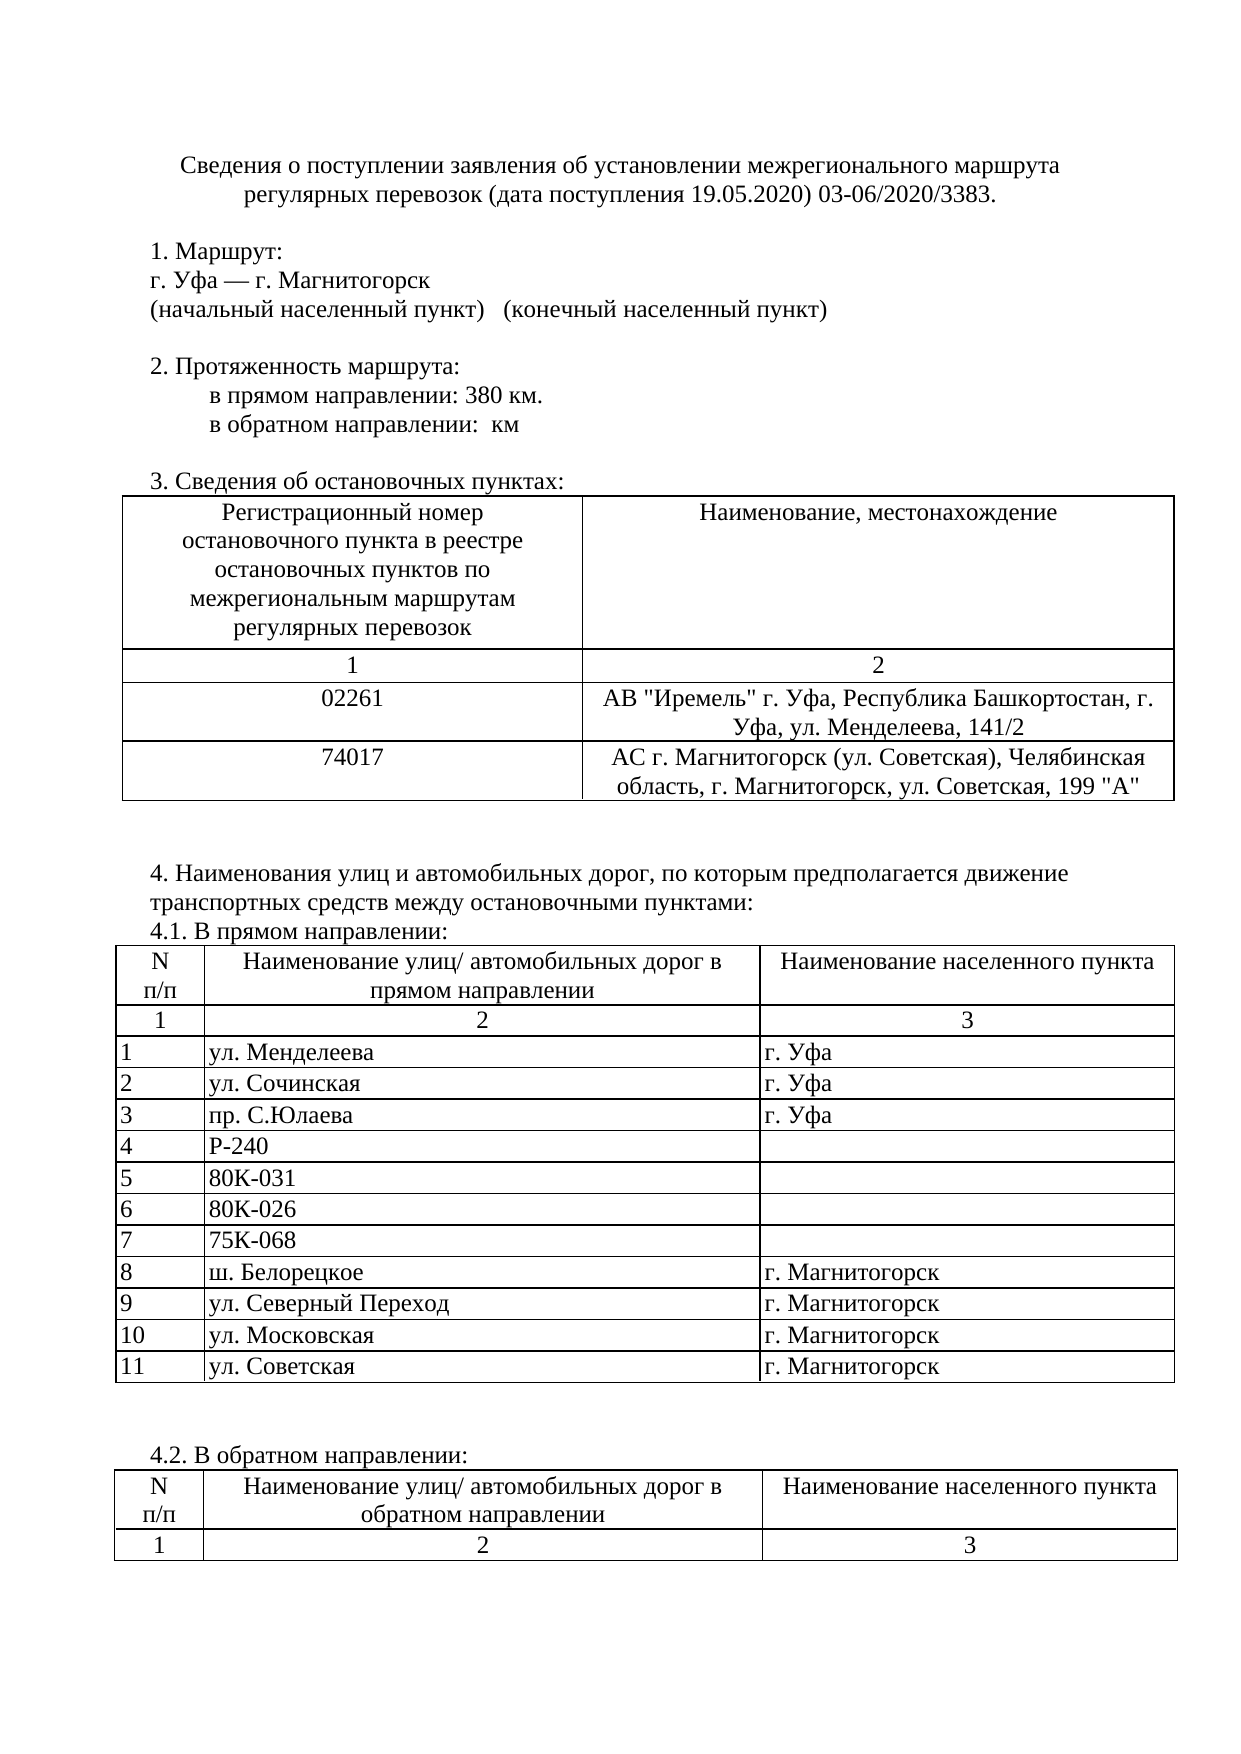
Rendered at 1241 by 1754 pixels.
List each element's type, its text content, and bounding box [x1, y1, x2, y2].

table_cell 74017 [123, 742, 582, 799]
table_cell 80К-026 [205, 1194, 759, 1224]
table_cell 1 [115, 1529, 203, 1560]
table_cell 2 [117, 1068, 204, 1098]
text в прямом направлении: 380 км. [150, 380, 1090, 409]
table_cell 75К-068 [205, 1226, 759, 1256]
table_header Наименование улиц/ автомобильных дорог в прямом направлении [205, 946, 759, 1004]
table_cell г. Магнитогорск [761, 1257, 1174, 1287]
table_header N п/п [115, 1471, 203, 1528]
table_cell 7 [117, 1226, 204, 1256]
table_cell г. Магнитогорск [761, 1352, 1174, 1381]
table_cell г. Уфа [761, 1100, 1174, 1130]
text 3. Сведения об остановочных пунктах: [150, 466, 1090, 495]
table_cell г. Магнитогорск [761, 1320, 1174, 1350]
table_cell 2 [205, 1006, 759, 1035]
table_cell 80К-031 [205, 1163, 759, 1193]
table_cell 3 [117, 1100, 204, 1130]
table_cell ш. Белорецкое [205, 1257, 759, 1287]
table_cell г. Уфа [761, 1037, 1174, 1067]
text в обратном направлении: км [150, 409, 1090, 437]
table_header Наименование, местонахождение [583, 497, 1173, 648]
text г. Уфа — г. Магнитогорск [150, 265, 1090, 294]
text 1. Маршрут: [150, 236, 1090, 265]
table_cell [761, 1194, 1174, 1224]
table_cell АС г. Магнитогорск (ул. Советская), Челябинская область, г. Магнитогорск, ул. Советская, 199 "А" [583, 742, 1173, 799]
table_cell 02261 [123, 683, 582, 740]
table_cell 3 [761, 1006, 1174, 1035]
table_cell г. Уфа [761, 1068, 1174, 1098]
text 4.1. В прямом направлении: [150, 916, 1090, 945]
table_cell 11 [117, 1352, 204, 1381]
table_cell ул. Московская [205, 1320, 759, 1350]
table_cell 9 [117, 1289, 204, 1318]
table_cell ул. Советская [205, 1352, 759, 1381]
table_header Наименование населенного пункта [763, 1471, 1177, 1528]
table_cell АВ "Иремель" г. Уфа, Республика Башкортостан, г. Уфа, ул. Менделеева, 141/2 [583, 683, 1173, 740]
table_header Наименование населенного пункта [761, 946, 1174, 1004]
text 4. Наименования улиц и автомобильных дорог, по которым предполагается движение транспортных средств между остановочными пунктами: [150, 858, 1090, 916]
table_cell 5 [117, 1163, 204, 1193]
table_cell [761, 1163, 1174, 1193]
table_cell 4 [117, 1131, 204, 1161]
text 2. Протяженность маршрута: [150, 351, 1090, 380]
table_cell 3 [763, 1528, 1177, 1560]
table_cell ул. Северный Переход [205, 1289, 759, 1318]
table_cell [761, 1131, 1174, 1161]
table_cell 2 [583, 650, 1173, 681]
table_cell 10 [117, 1320, 204, 1350]
table_header Регистрационный номер остановочного пункта в реестре остановочных пунктов по межрегиональным маршрутам регулярных перевозок [123, 497, 582, 648]
table_cell 1 [117, 1037, 204, 1067]
table_cell Р-240 [205, 1131, 759, 1161]
table_cell ул. Менделеева [205, 1037, 759, 1067]
table_cell 8 [117, 1257, 204, 1287]
text 4.2. В обратном направлении: [150, 1440, 1090, 1469]
table_cell ул. Сочинская [205, 1068, 759, 1098]
table_cell [761, 1226, 1174, 1256]
text (начальный населенный пункт) (конечный населенный пункт) [150, 294, 1090, 322]
table_cell 6 [117, 1194, 204, 1224]
table_header Наименование улиц/ автомобильных дорог в обратном направлении [204, 1471, 762, 1528]
text Сведения о поступлении заявления об установлении межрегионального маршрута регулярных перевозок (дата поступления 19.05.2020) 03-06/2020/3383. [150, 150, 1090, 207]
table_cell г. Магнитогорск [761, 1289, 1174, 1318]
table_header N п/п [117, 946, 204, 1004]
table_cell пр. С.Юлаева [205, 1100, 759, 1130]
table_cell 1 [123, 650, 582, 681]
table_cell 2 [204, 1530, 762, 1560]
table_cell 1 [117, 1006, 204, 1035]
